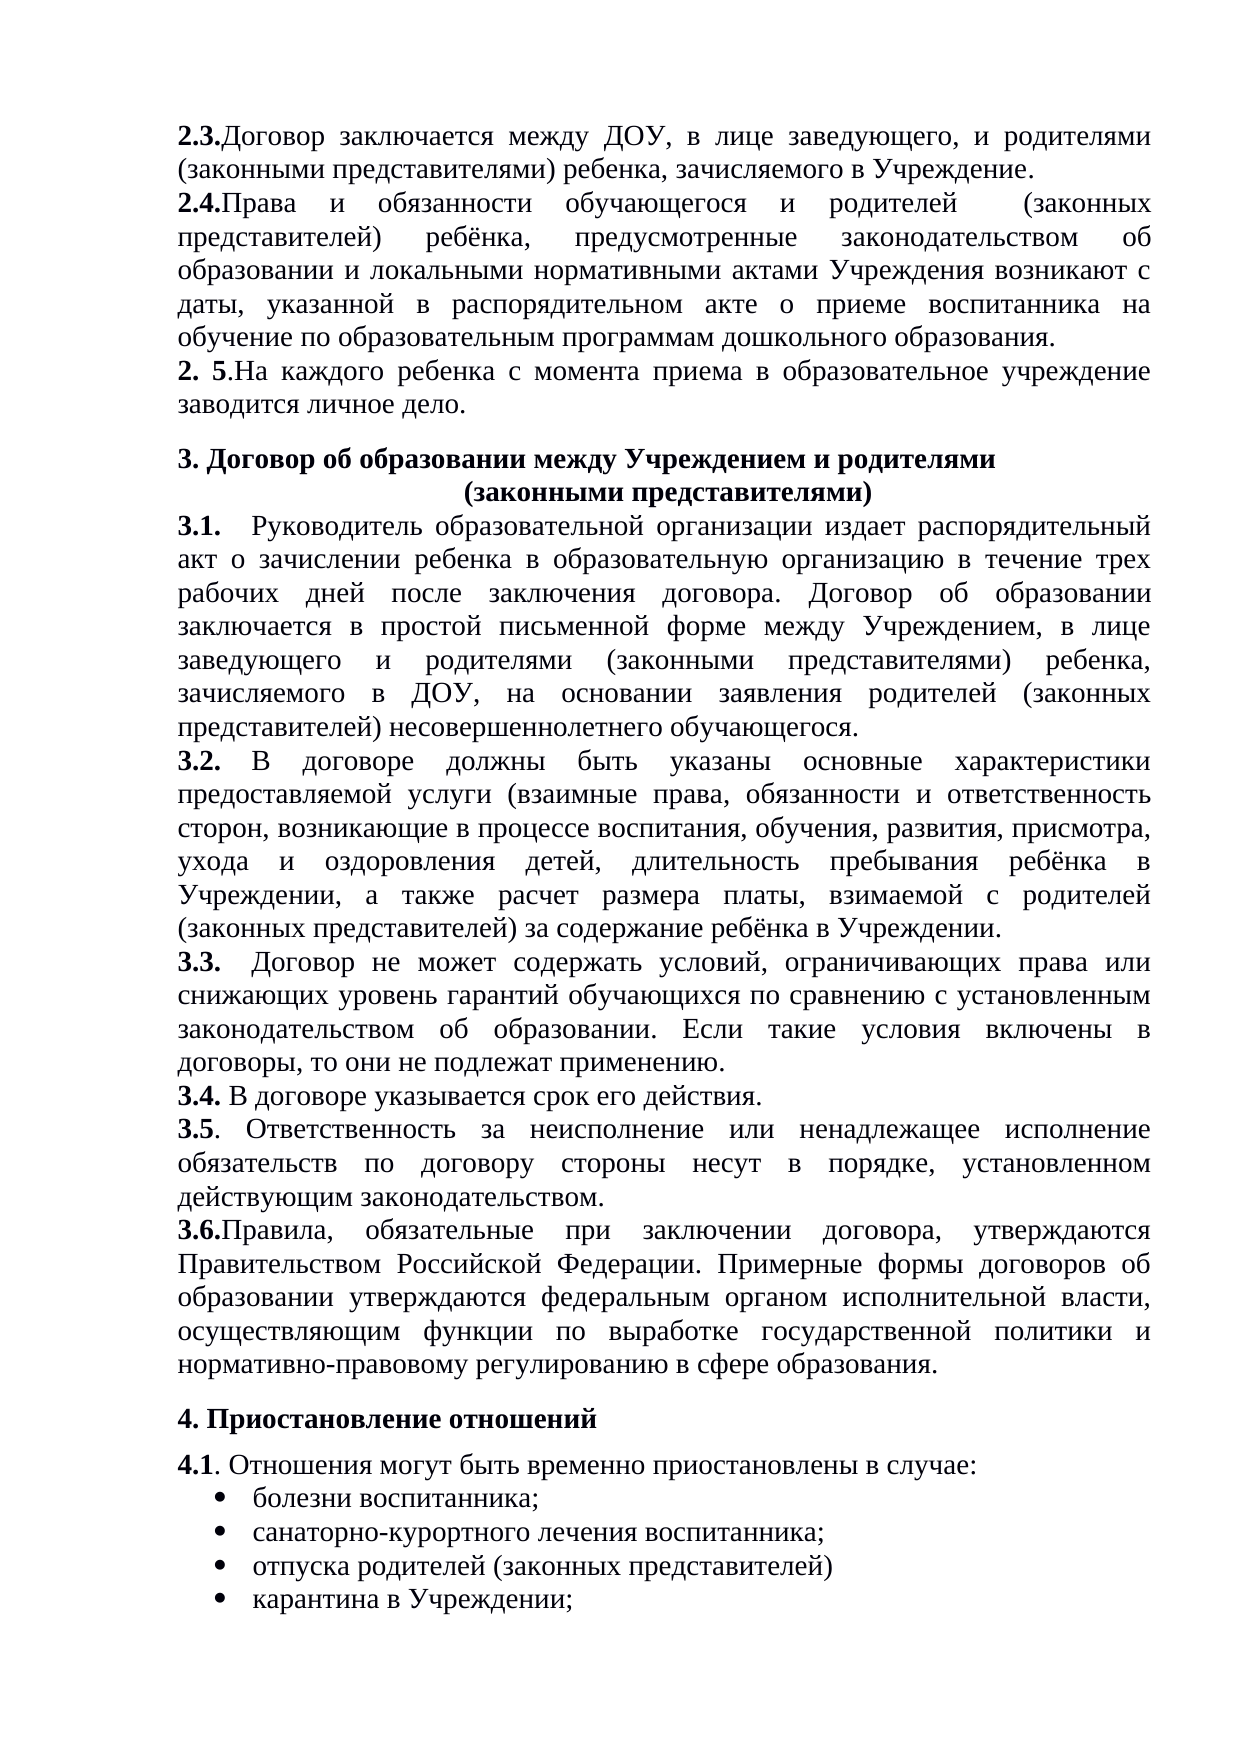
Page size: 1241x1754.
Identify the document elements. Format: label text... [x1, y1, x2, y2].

text 3.2. В договоре должны быть указаны основные характеристики предоставляемой услуги (взаимные права, обязанности и ответственность сторон, возникающие в процессе воспитания, обучения, развития, присмотра, ухода и оздоровления детей, длительность пребывания ребёнка в Учреждении, а также расчет размера платы, взимаемой с родителей (законных представителей) за содержание ребёнка в Учреждении. [177, 743, 1152, 944]
text 3.1. Руководитель образовательной организации издает распорядительный акт о зачислении ребенка в образовательную организацию в течение трех рабочих дней после заключения договора. Договор об образовании заключается в простой письменной форме между Учреждением, в лице заведующего и родителями (законными представителями) ребенка, зачисляемого в ДОУ, на основании заявления родителей (законных представителей) несовершеннолетнего обучающегося. [177, 508, 1152, 743]
list отпуска родителей (законных представителей) [215, 1548, 1152, 1581]
text 3.3. Договор не может содержать условий, ограничивающих права или снижающих уровень гарантий обучающихся по сравнению с установленным законодательством об образовании. Если такие условия включены в договоры, то они не подлежат применению. [177, 944, 1152, 1078]
list болезни воспитанника; [215, 1480, 1152, 1514]
text 3.5. Ответственность за неисполнение или ненадлежащее исполнение обязательств по договору стороны несут в порядке, установленном действующим законодательством. [177, 1112, 1152, 1212]
text 2. 5.На каждого ребенка с момента приема в образовательное учреждение заводится личное дело. [177, 353, 1152, 420]
text 3.4. В договоре указывается срок его действия. [177, 1078, 1152, 1112]
text (законными представителями) [177, 474, 1152, 508]
text 4.1. Отношения могут быть временно приостановлены в случае: [177, 1447, 1152, 1480]
text 2.4.Права и обязанности обучающегося и родителей (законных представителей) ребёнка, предусмотренные законодательством об образовании и локальными нормативными актами Учреждения возникают с даты, указанной в распорядительном акте о приеме воспитанника на обучение по образовательным программам дошкольного образования. [177, 185, 1152, 353]
list карантина в Учреждении; [215, 1581, 1152, 1615]
text 3. Договор об образовании между Учреждением и родителями [177, 441, 1152, 474]
text 2.3.Договор заключается между ДОУ, в лице заведующего, и родителями (законными представителями) ребенка, зачисляемого в Учреждение. [177, 118, 1152, 185]
text 3.6.Правила, обязательные при заключении договора, утверждаются Правительством Российской Федерации. Примерные формы договоров об образовании утверждаются федеральным органом исполнительной власти, осуществляющим функции по выработке государственной политики и нормативно-правовому регулированию в сфере образования. [177, 1212, 1152, 1380]
text 4. Приостановление отношений [177, 1401, 1152, 1434]
list санаторно-курортного лечения воспитанника; [215, 1514, 1152, 1548]
